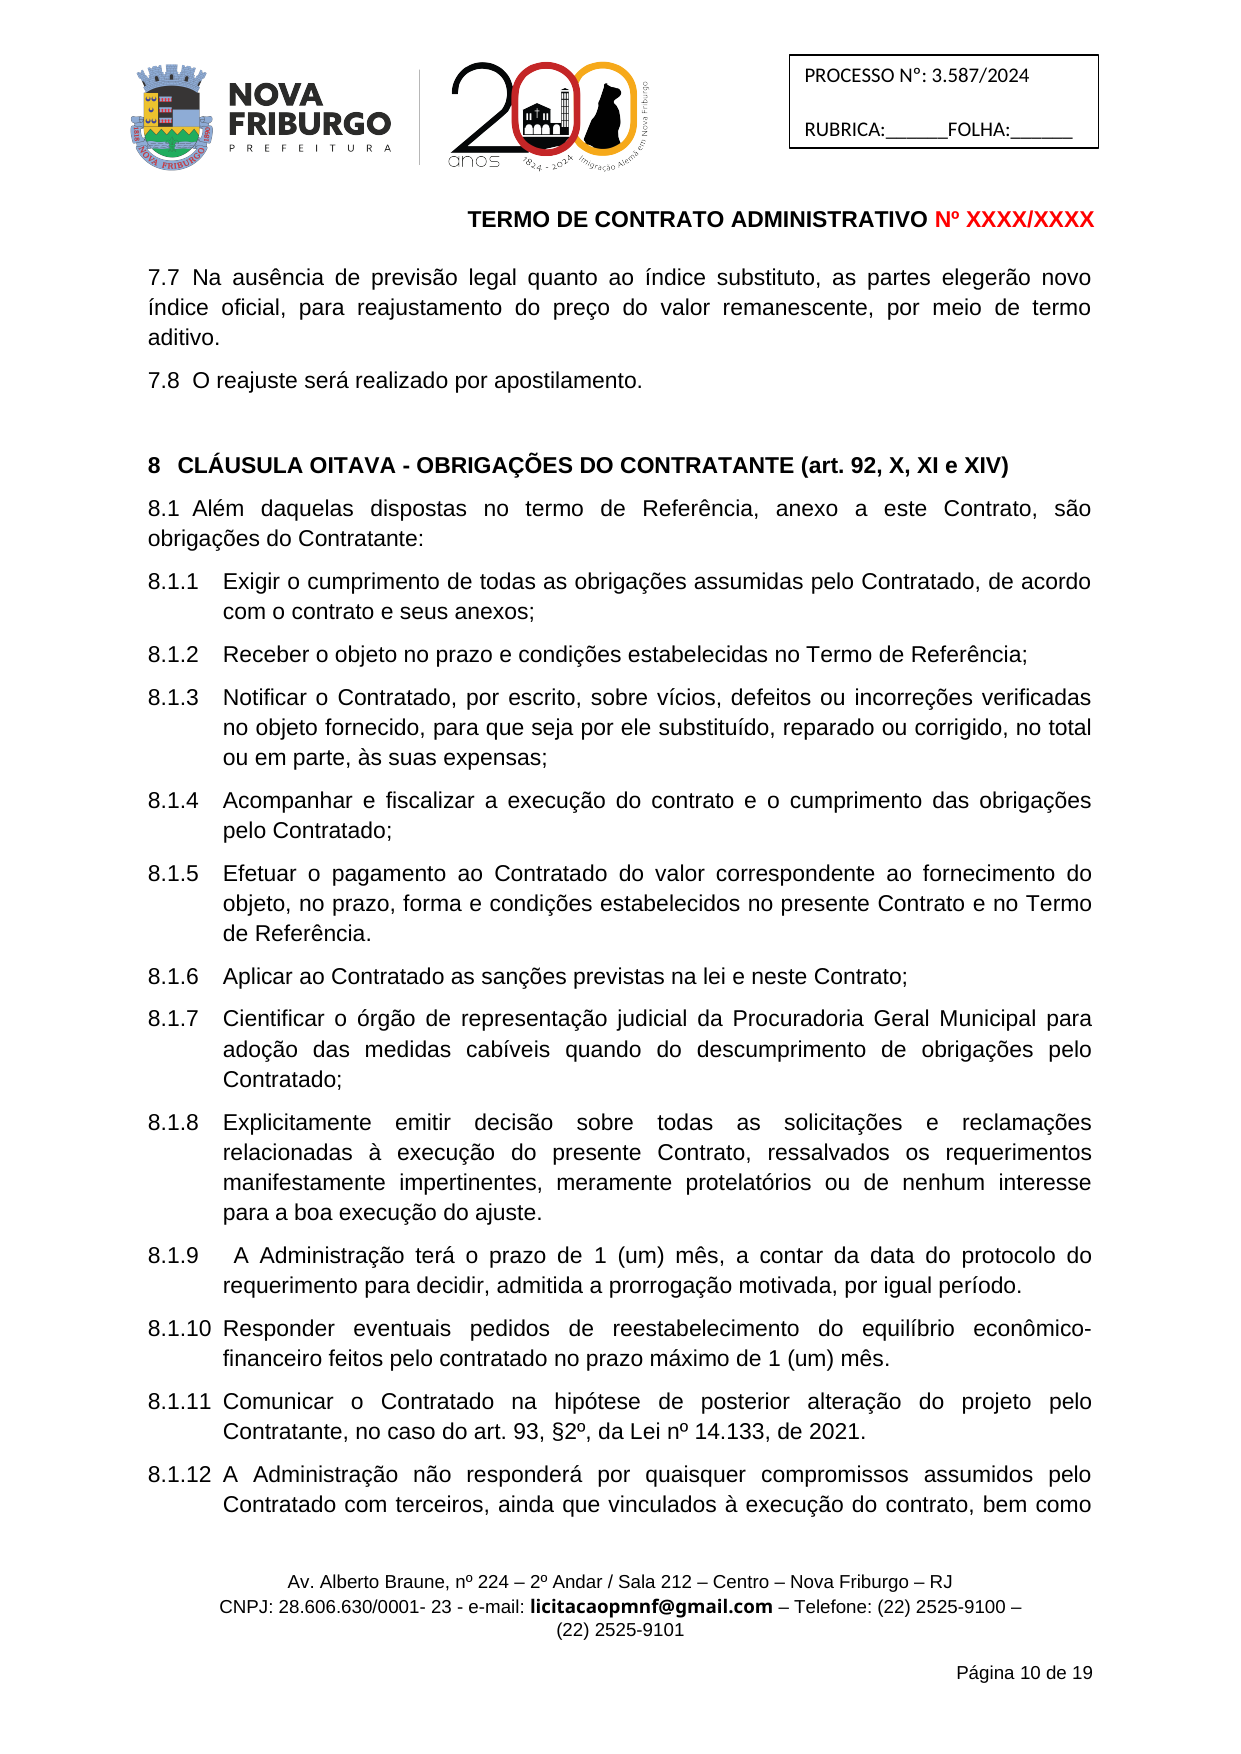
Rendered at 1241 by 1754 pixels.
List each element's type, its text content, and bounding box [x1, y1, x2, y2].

picture [103, 29, 681, 200]
list Acompanhar e fiscalizar a execução do contrato e o cumprimento das obrigações pelo Contratado; [148, 787, 1092, 843]
list Comunicar o Contratado na hipótese de posterior alteração do projeto pelo Contratante, no caso do art. 93, §2º, da Lei nº 14.133, de 2021. [148, 1388, 1092, 1444]
list Notificar o Contratado, por escrito, sobre vícios, defeitos ou incorreções verificadas no objeto fornecido, para que seja por ele substituído, reparado ou corrigido, no total ou em parte, às suas expensas; [148, 683, 1092, 770]
list O reajuste será realizado por apostilamento. [148, 367, 1092, 393]
list Receber o objeto no prazo e condições estabelecidas no Termo de Referência; [148, 641, 1092, 667]
list Explicitamente emitir decisão sobre todas as solicitações e reclamações relacionadas à execução do presente Contrato, ressalvados os requerimentos manifestamente impertinentes, meramente protelatórios ou de nenhum interesse para a boa execução do ajuste. [148, 1108, 1092, 1225]
list Aplicar ao Contratado as sanções previstas na lei e neste Contrato; [148, 963, 1092, 989]
list A Administração terá o prazo de 1 (um) mês, a contar da data do protocolo do requerimento para decidir, admitida a prorrogação motivada, por igual período. [148, 1242, 1092, 1298]
list Na ausência de previsão legal quanto ao índice substituto, as partes elegerão novo índice oficial, para reajustamento do preço do valor remanescente, por meio de termo aditivo. [148, 263, 1092, 350]
list Cientificar o órgão de representação judicial da Procuradoria Geral Municipal para adoção das medidas cabíveis quando do descumprimento de obrigações pelo Contratado; [148, 1005, 1092, 1092]
list Responder eventuais pedidos de reestabelecimento do equilíbrio econômico-financeiro feitos pelo contratado no prazo máximo de 1 (um) mês. [148, 1315, 1092, 1371]
list Exigir o cumprimento de todas as obrigações assumidas pelo Contratado, de acordo com o contrato e seus anexos; [148, 568, 1092, 624]
list Além daquelas dispostas no termo de Referência, anexo a este Contrato, são obrigações do Contratante: [148, 495, 1092, 551]
list Efetuar o pagamento ao Contratado do valor correspondente ao fornecimento do objeto, no prazo, forma e condições estabelecidos no presente Contrato e no Termo de Referência. [148, 859, 1092, 946]
list CLÁUSULA OITAVA - OBRIGAÇÕES DO CONTRATANTE (art. 92, X, XI e XIV) [148, 452, 1092, 478]
